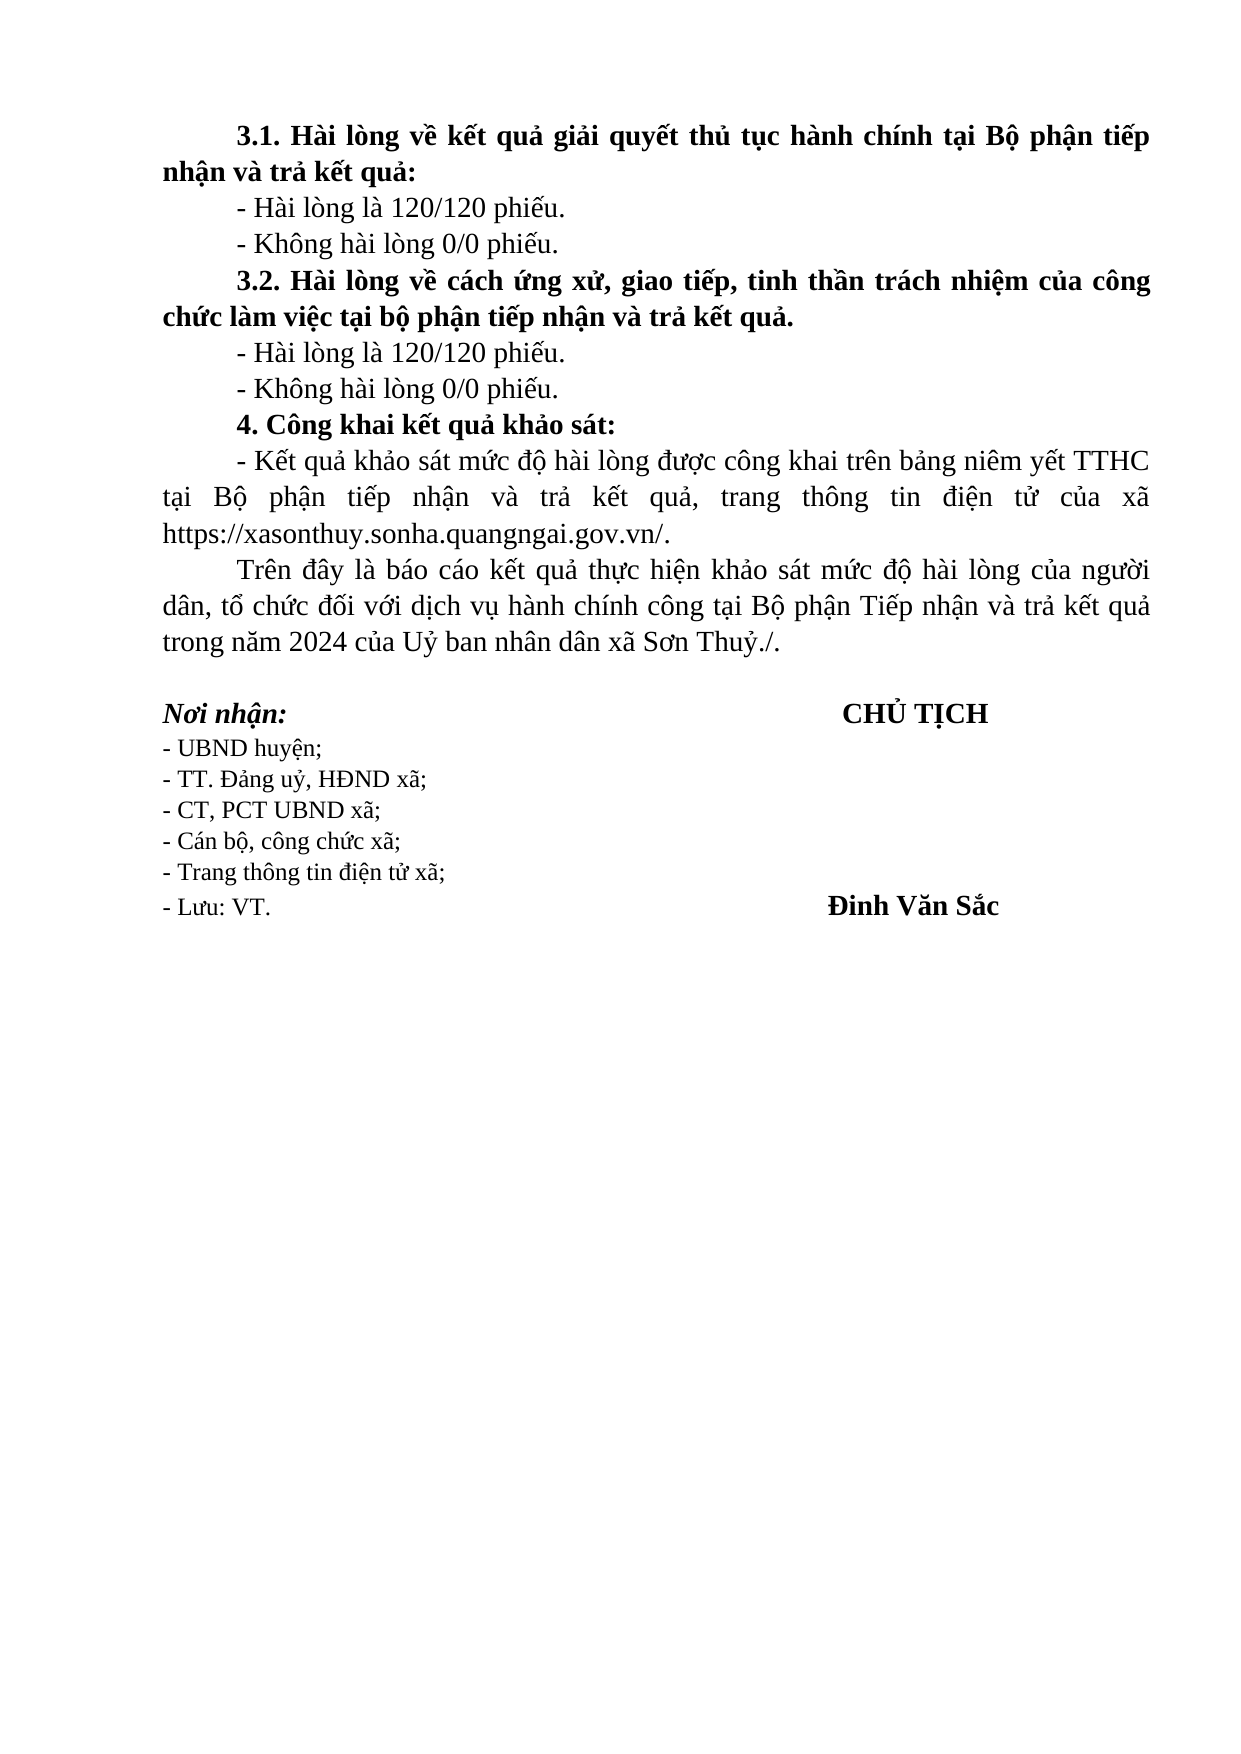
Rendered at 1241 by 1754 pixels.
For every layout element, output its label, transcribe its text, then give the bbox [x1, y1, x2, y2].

text Trên đây là báo cáo kết quả thực hiện khảo sát mức độ hài lòng của người dân, tổ chức đối với dịch vụ hành chính công tại Bộ phận Tiếp nhận và trả kết quả trong năm 2024 của Uỷ ban nhân dân xã Sơn Thuỷ./. [162, 552, 1152, 658]
text - Cán bộ, công chức xã; [162, 826, 1152, 855]
text - Không hài lòng 0/0 phiếu. [162, 371, 1152, 405]
text 3.1. Hài lòng về kết quả giải quyết thủ tục hành chính tại Bộ phận tiếp nhận và trả kết quả: [162, 118, 1152, 188]
text - Kết quả khảo sát mức độ hài lòng được công khai trên bảng niêm yết TTHC tại Bộ phận tiếp nhận và trả kết quả, trang thông tin điện tử của xã https://xasonthuy.sonha.quangngai.gov.vn/. [162, 443, 1152, 549]
text - Không hài lòng 0/0 phiếu. [162, 227, 1152, 260]
text - Hài lòng là 120/120 phiếu. [162, 190, 1152, 224]
text - Hài lòng là 120/120 phiếu. [162, 335, 1152, 368]
text 3.2. Hài lòng về cách ứng xử, giao tiếp, tinh thần trách nhiệm của công chức làm việc tại bộ phận tiếp nhận và trả kết quả. [162, 263, 1152, 332]
text 4. Công khai kết quả khảo sát: [162, 407, 1152, 441]
text - CT, PCT UBND xã; [162, 795, 1152, 824]
text - Trang thông tin điện tử xã; [162, 857, 1152, 886]
text Nơi nhận: CHỦ TỊCH [162, 696, 1152, 730]
text - UBND huyện; [162, 733, 1152, 761]
text - Lưu: VT. Đinh Văn Sắc [162, 888, 1152, 922]
text - TT. Đảng uỷ, HĐND xã; [162, 764, 1152, 793]
